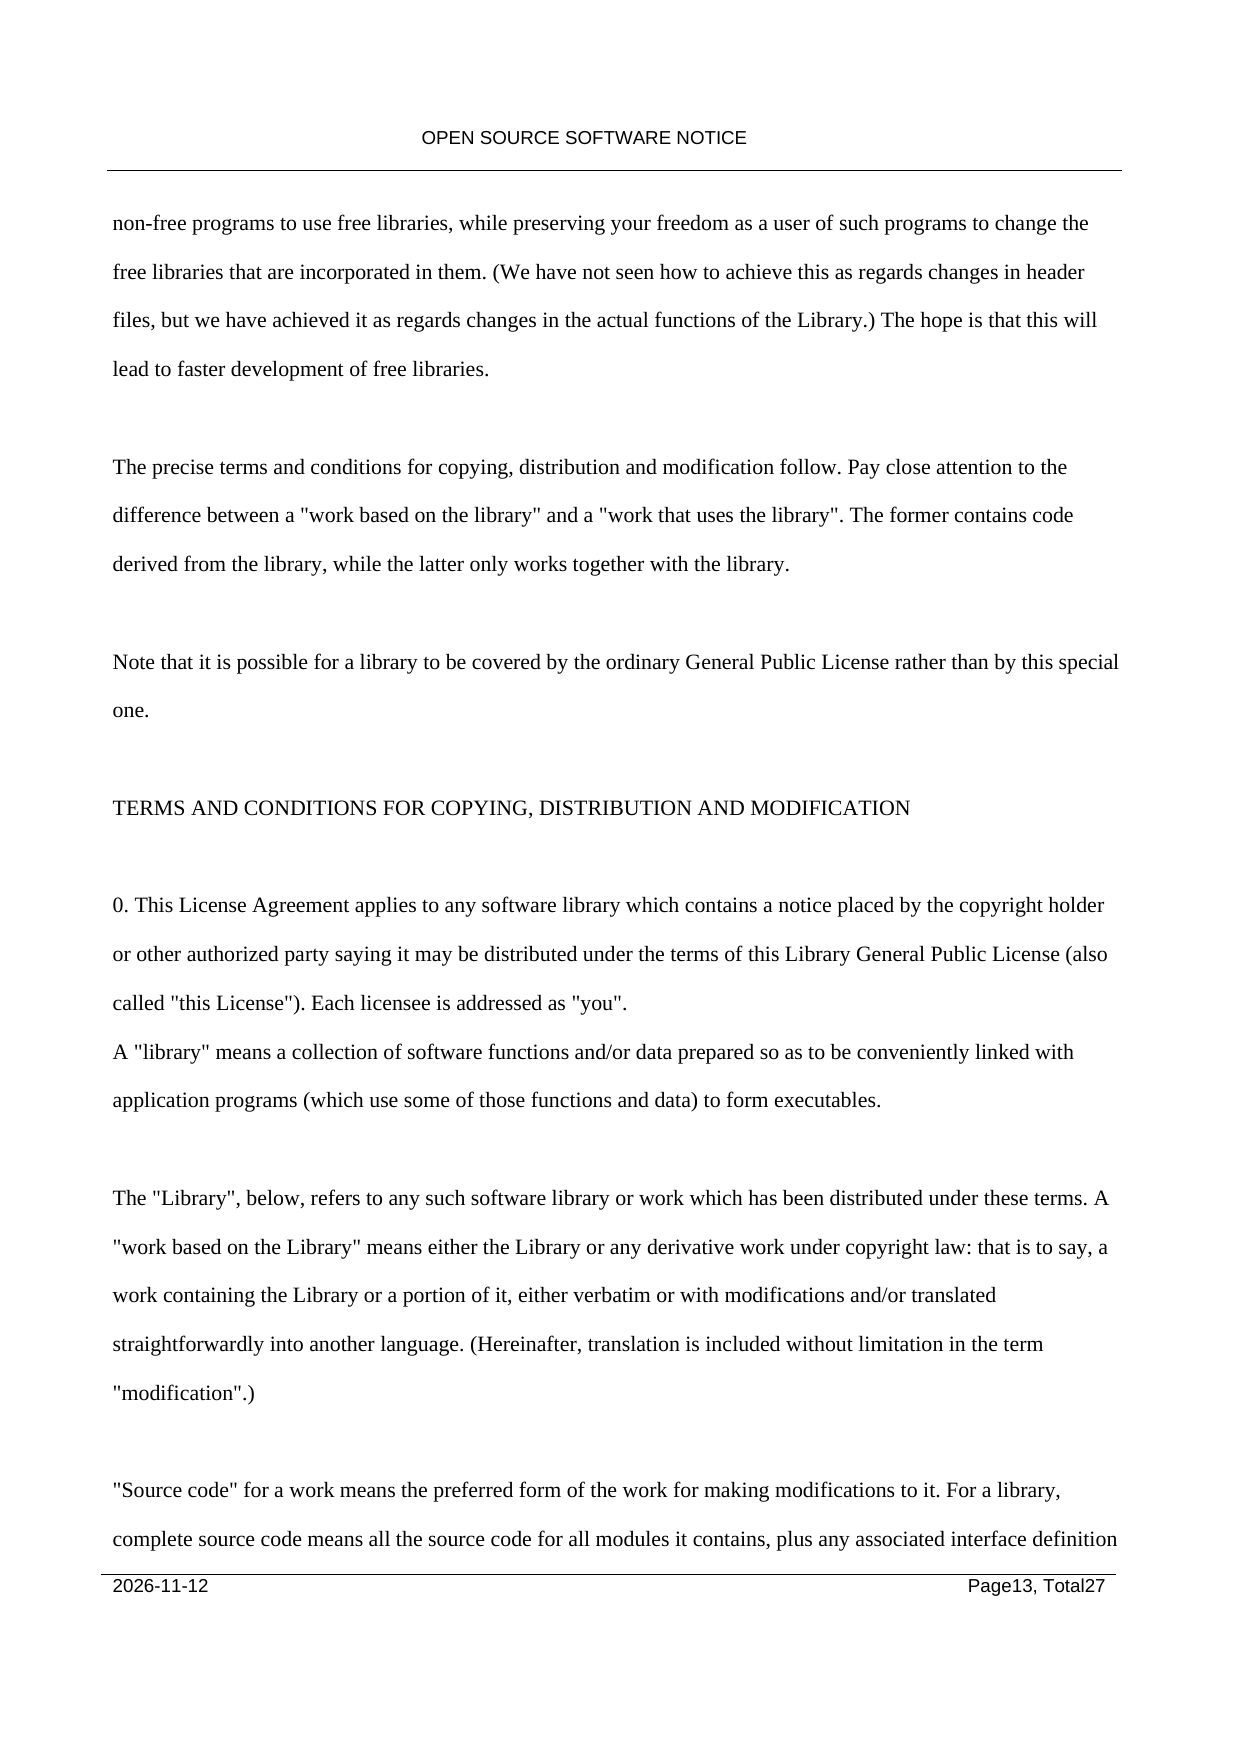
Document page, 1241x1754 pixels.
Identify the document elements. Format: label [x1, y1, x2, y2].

text [112, 206, 1128, 1555]
